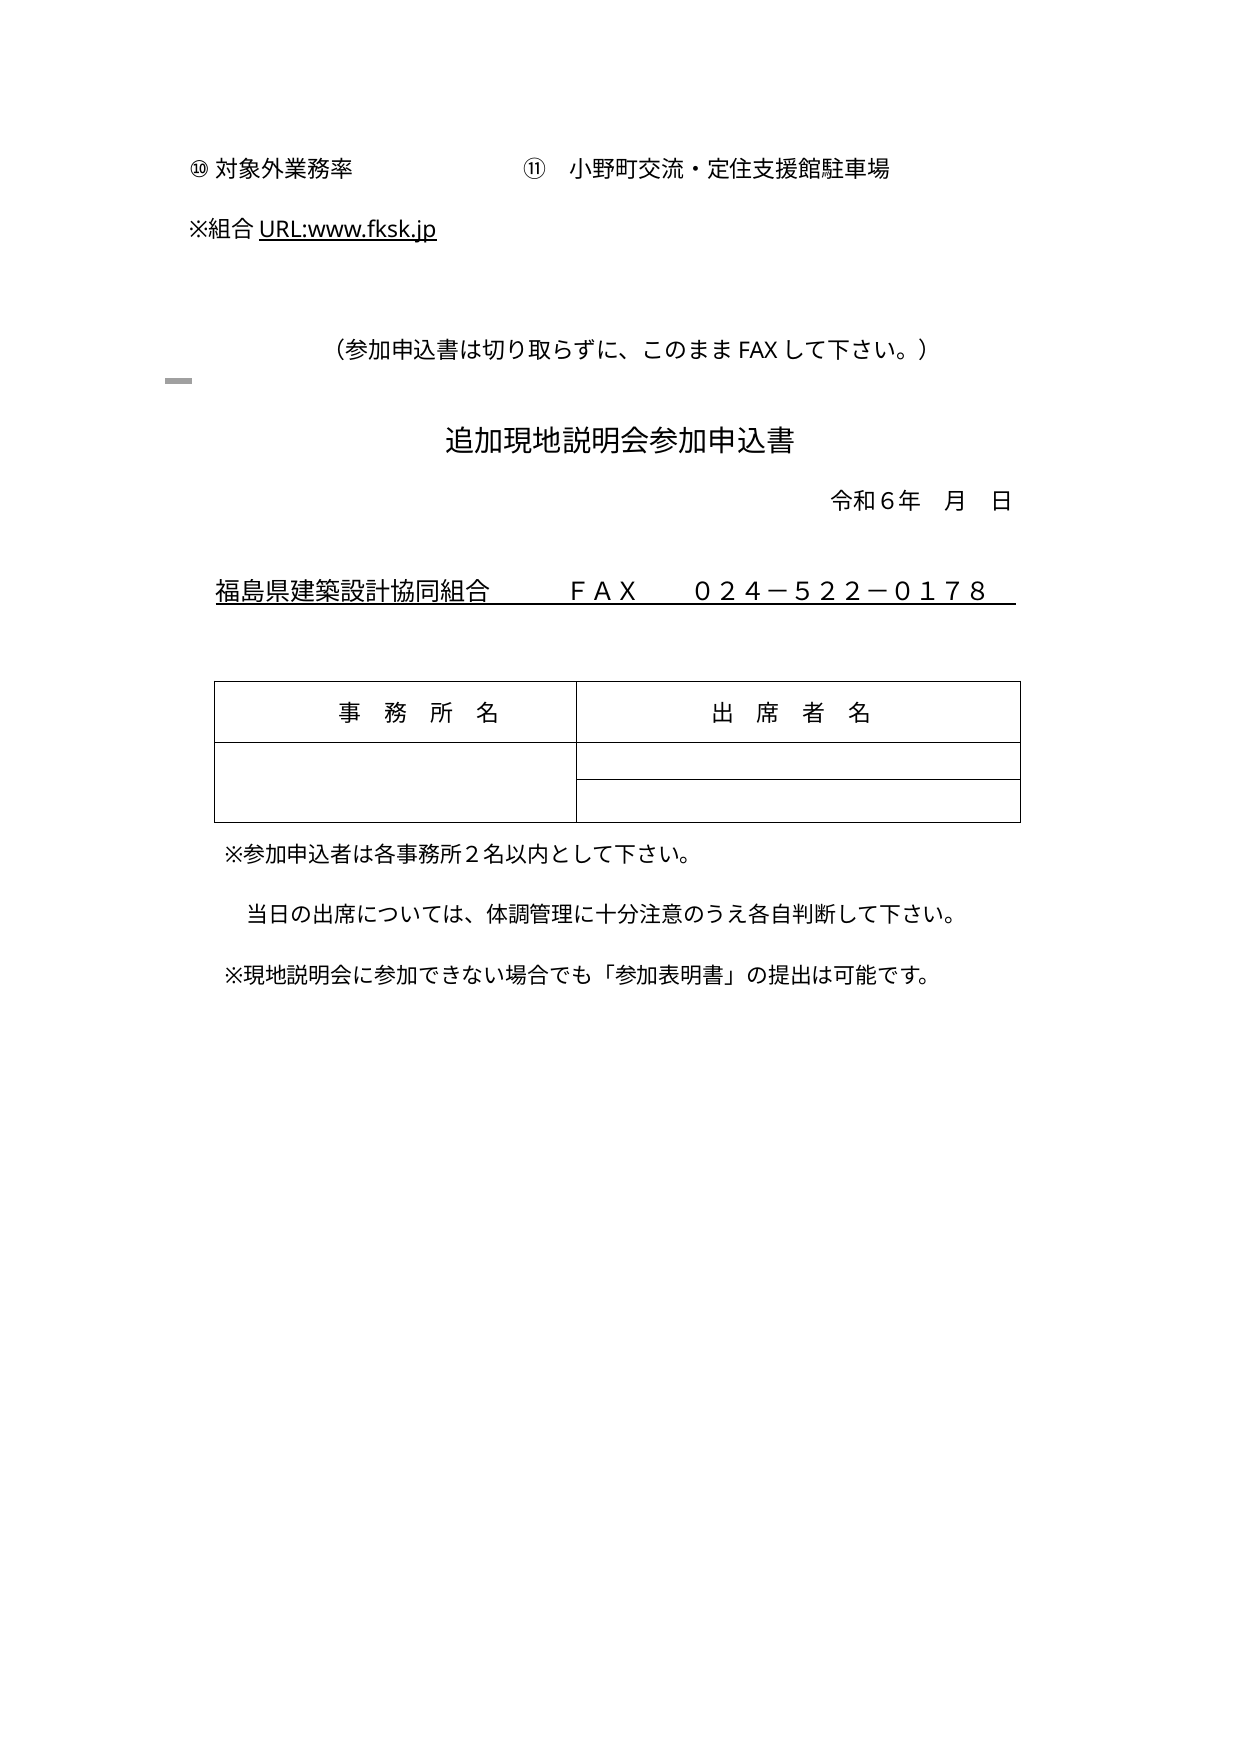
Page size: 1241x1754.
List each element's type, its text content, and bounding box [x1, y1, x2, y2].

text 追加現地説明会参加申込書 [165, 409, 1075, 469]
table_cell [577, 743, 1020, 778]
table_header 出 席 者 名 [577, 682, 1020, 742]
text （参加申込書は切り取らずに、このままFAXして下さい。） [189, 318, 1075, 378]
table_cell [215, 743, 576, 822]
table_header 事 務 所 名 [215, 682, 576, 742]
text ⑩ 対象外業務率 ⑪ 小野町交流・定住支援館駐車場 [189, 137, 1075, 197]
text 令和６年 月 日 [165, 469, 1075, 529]
text ※組合URL:www.fksk.jp [189, 197, 1075, 258]
table_cell ※参加申込者は各事務所２名以内として下さい。 当日の出席については、体調管理に十分注意のうえ各自判断して下さい。 ※現地説明会に参加できない場合でも「参加表明書」の提出は可能です。 [214, 823, 1020, 1004]
text 福島県建築設計協同組合 ＦＡＸ ０２４－５２２－０１７８ [165, 560, 1075, 620]
table_cell [577, 780, 1020, 822]
